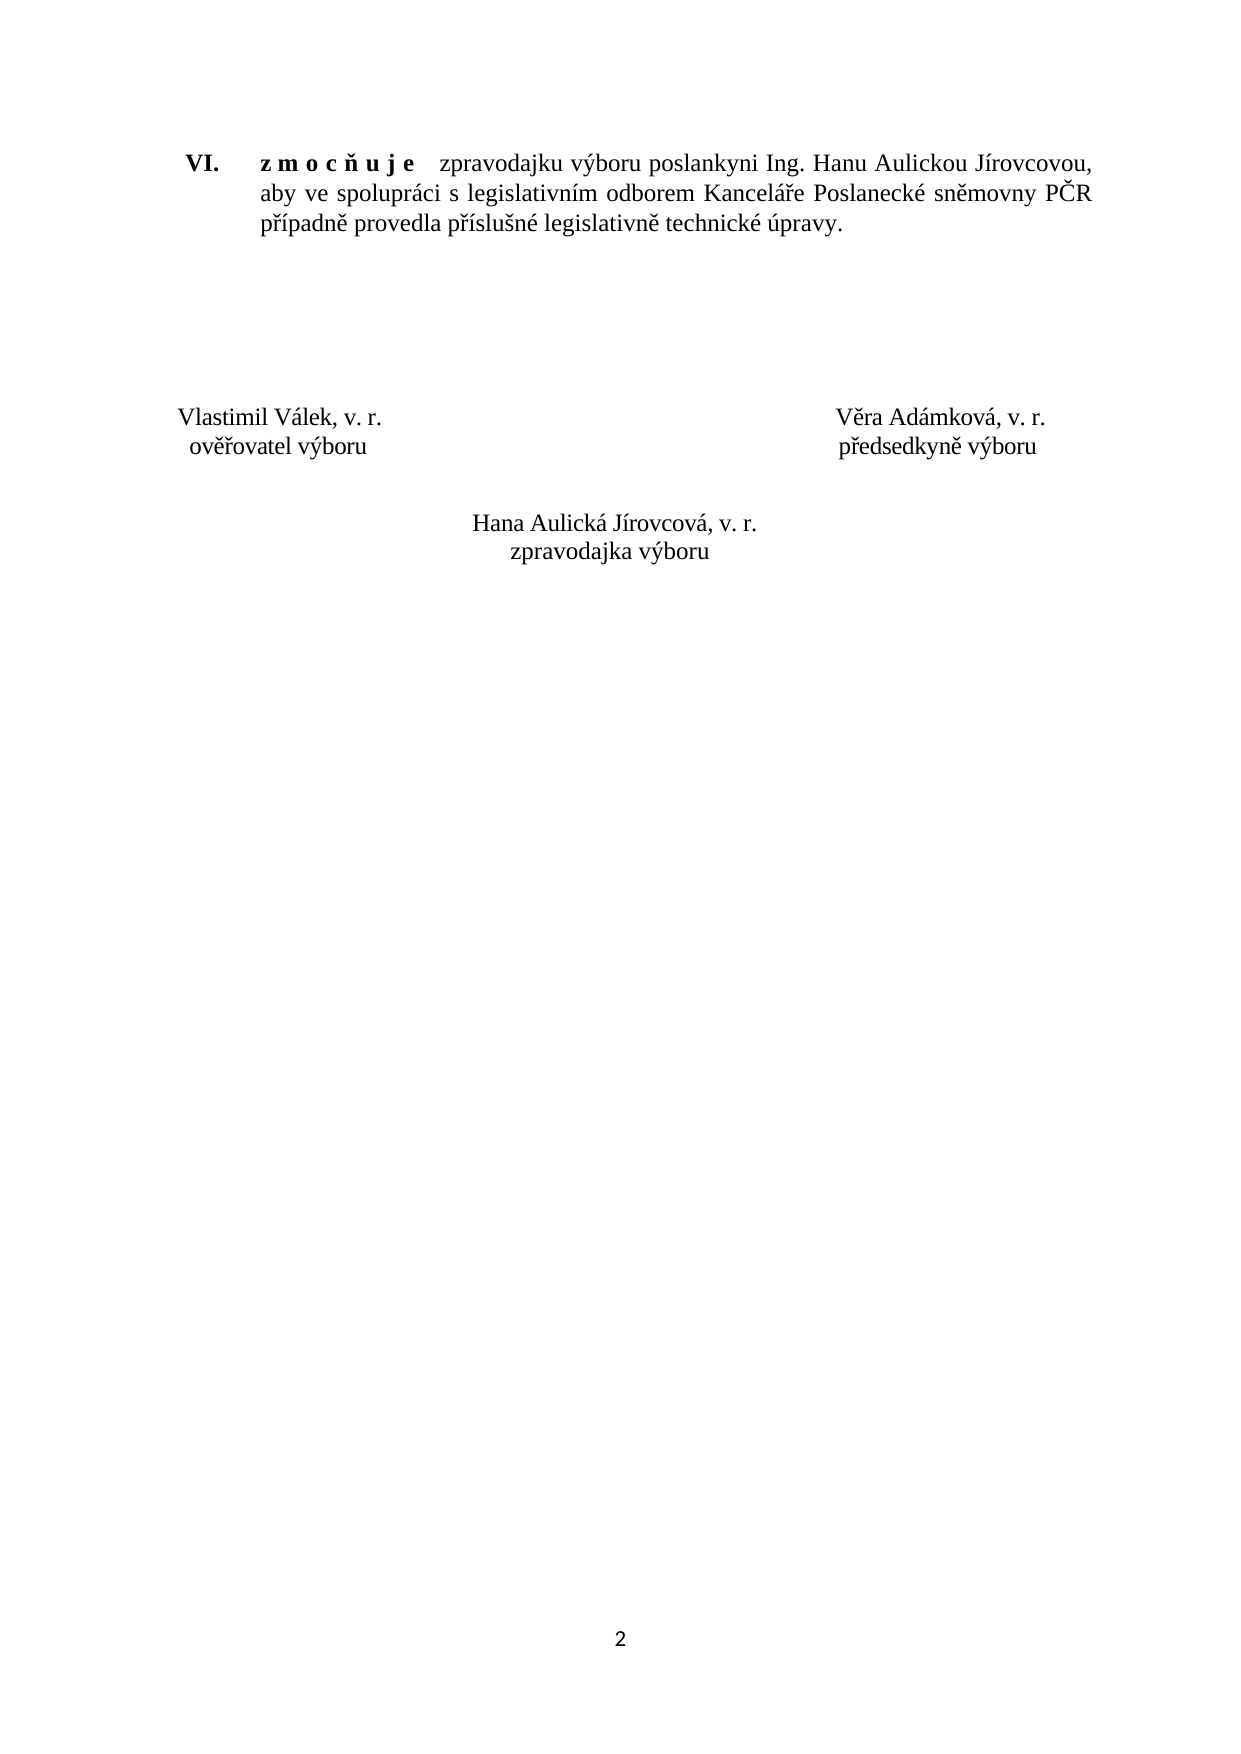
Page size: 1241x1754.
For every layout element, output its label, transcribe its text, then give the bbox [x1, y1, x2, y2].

text zpravodajka výboru [148, 536, 1093, 565]
text Vlastimil Válek, v. r. Věra Adámková, v. r. [148, 402, 1093, 431]
list z m o c ň u j e zpravodajku výboru poslankyni Ing. Hanu Aulickou Jírovcovou, aby ve spolupráci s legislativním odborem Kanceláře Poslanecké sněmovny PČR případně provedla příslušné legislativně technické úpravy. [185, 148, 1093, 237]
text Hana Aulická Jírovcová, v. r. [148, 508, 1093, 536]
text ověřovatel výboru předsedkyně výboru [148, 431, 1093, 460]
